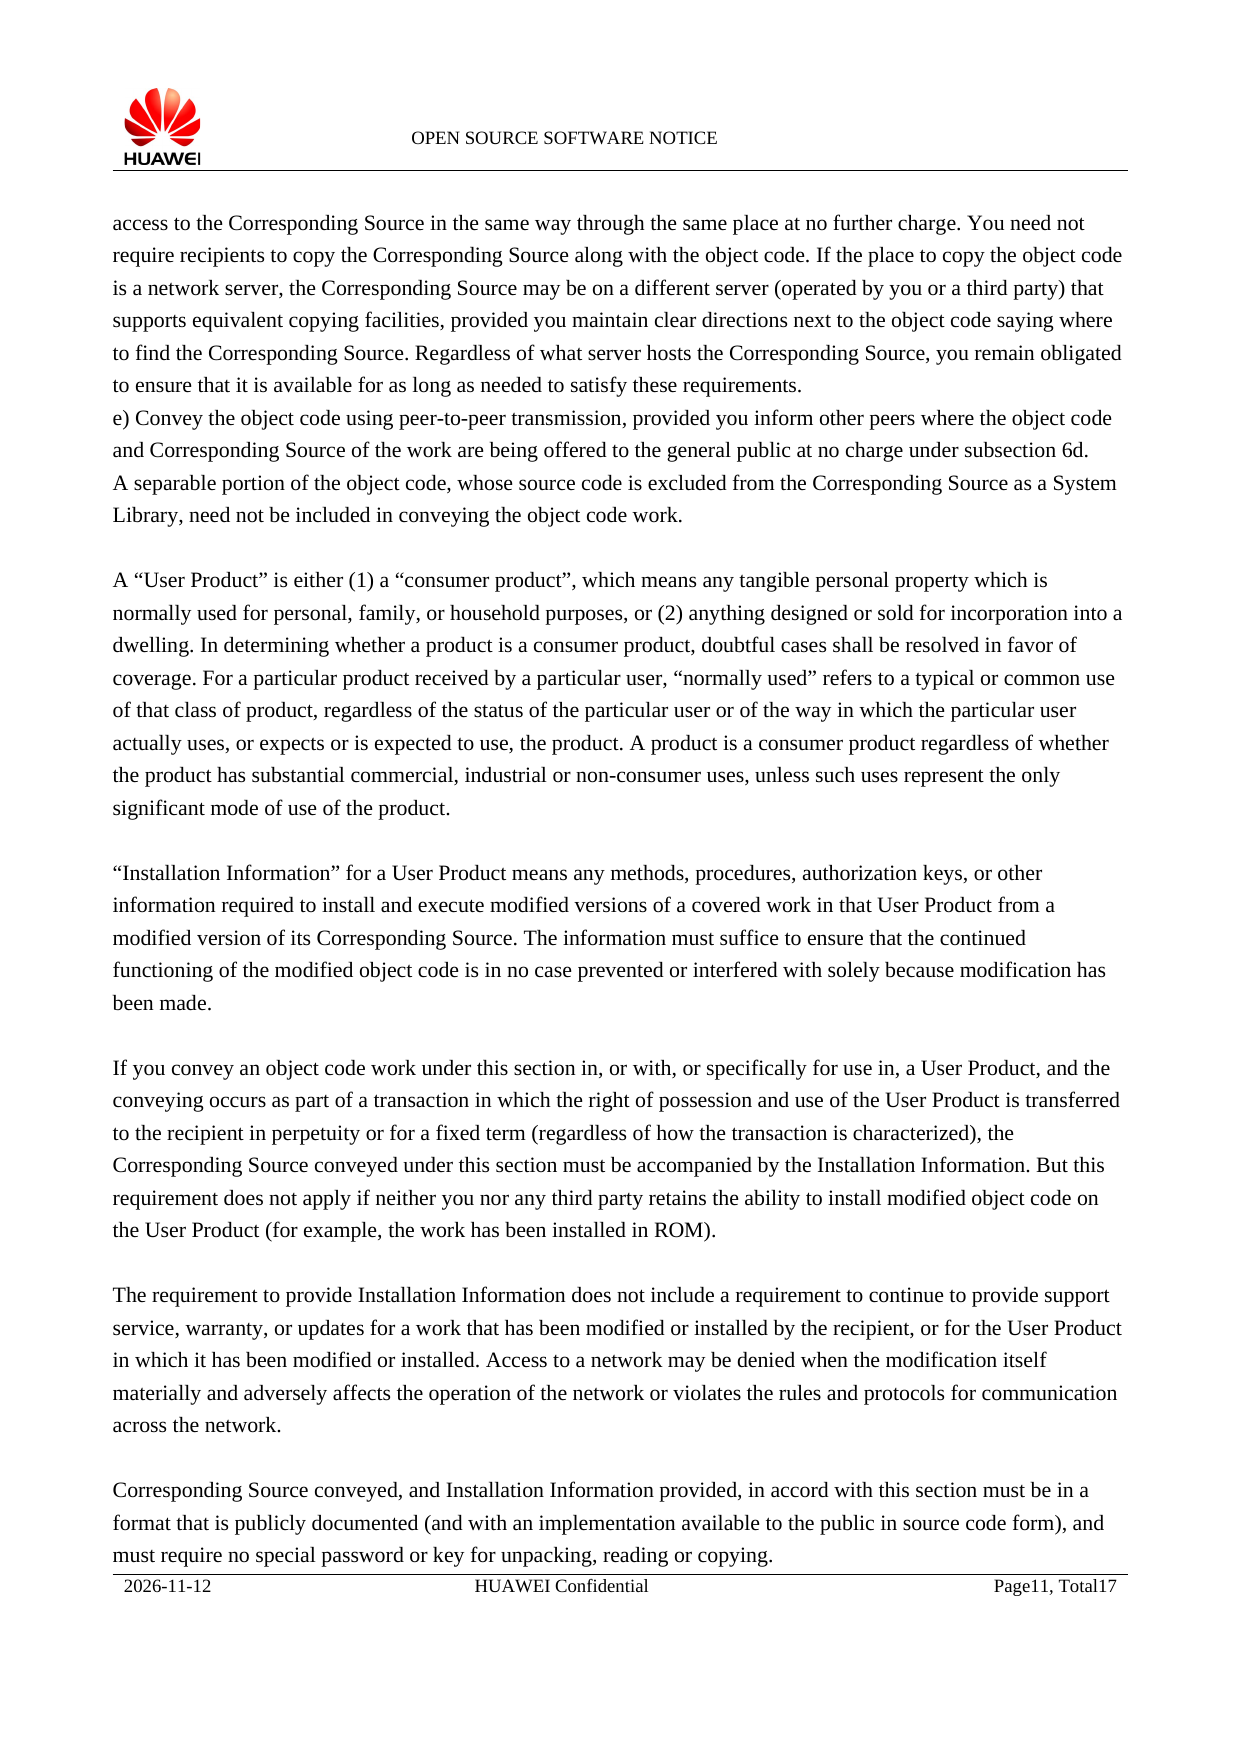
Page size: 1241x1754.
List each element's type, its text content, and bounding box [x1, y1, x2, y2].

picture [124, 88, 201, 165]
